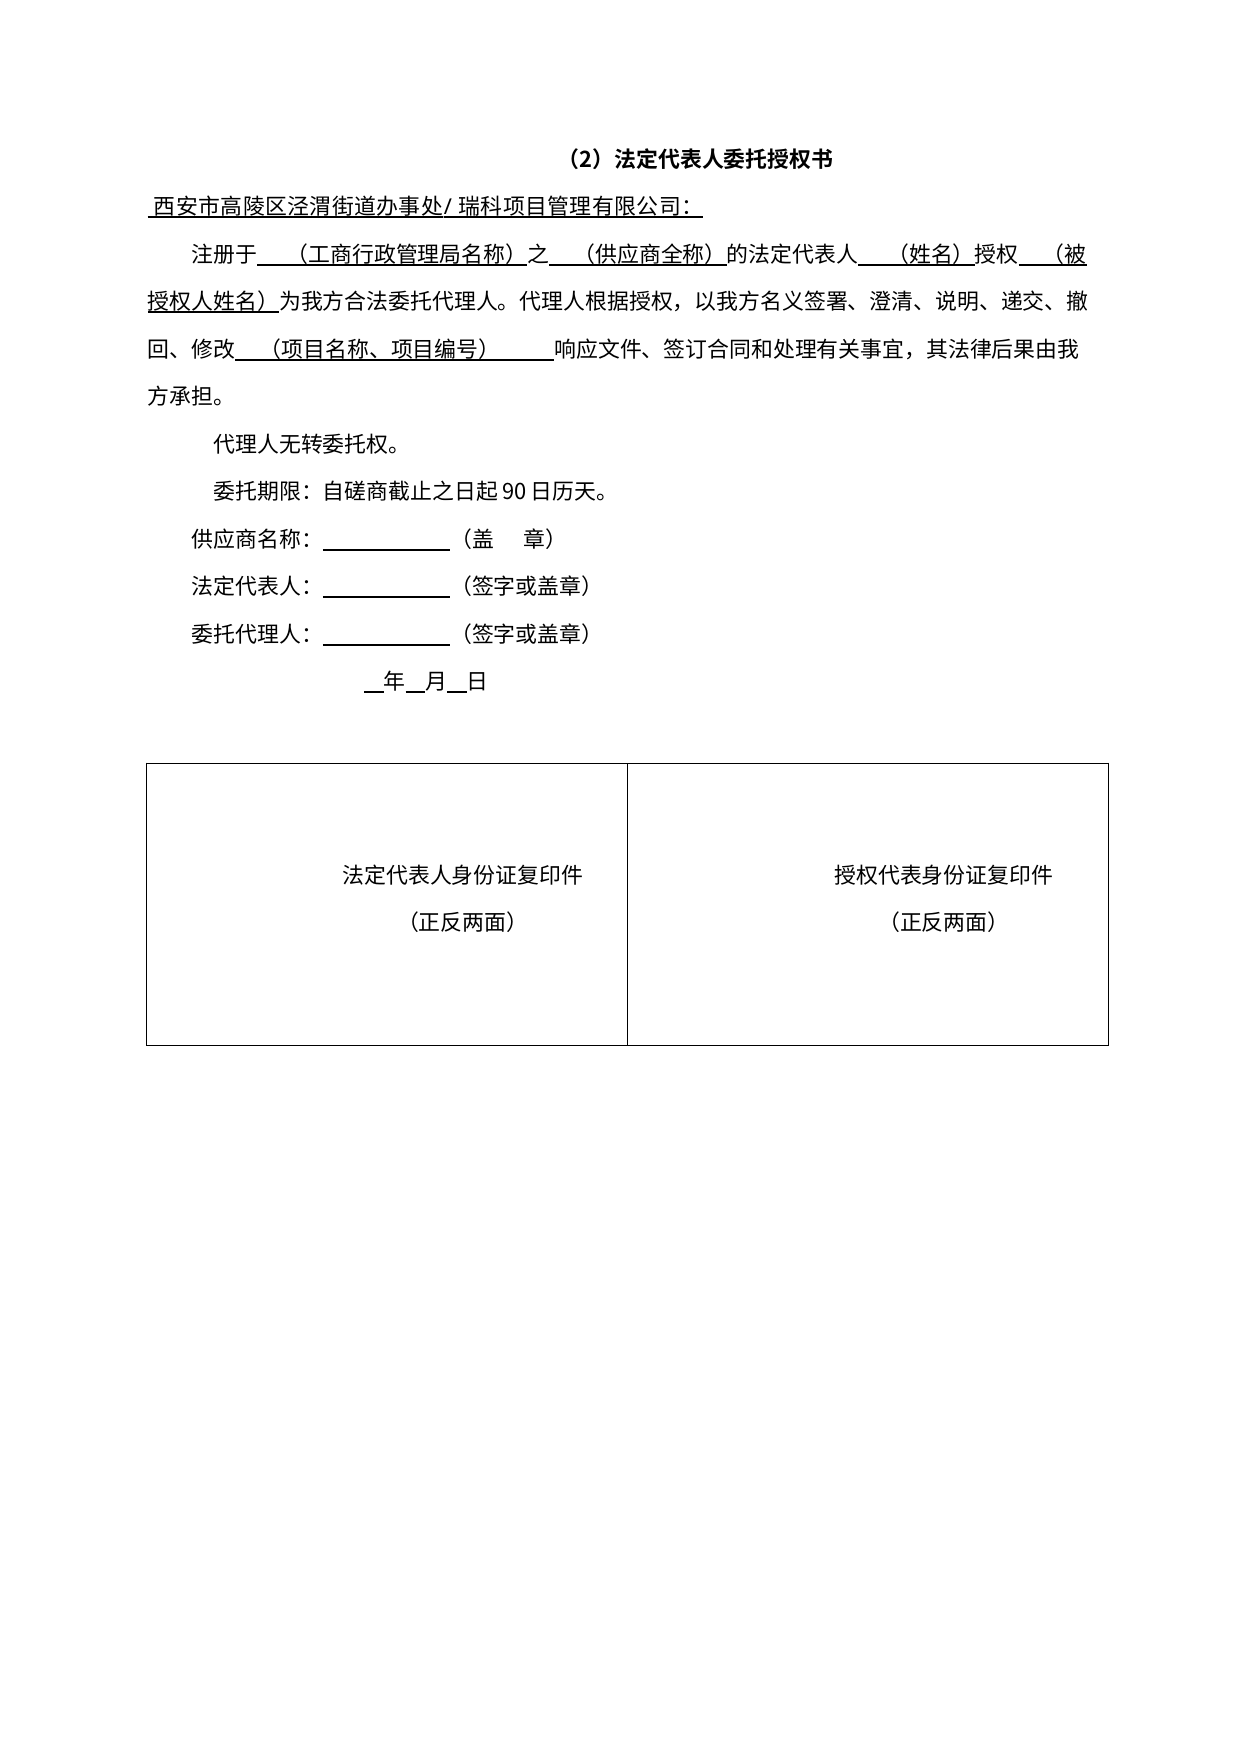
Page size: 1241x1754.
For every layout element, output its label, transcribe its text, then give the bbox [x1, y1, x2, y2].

text 供应商名称： （盖 章） [148, 522, 1093, 553]
text 注册于 （工商行政管理局名称）之 （供应商全称）的法定代表人 （姓名）授权 （被授权人姓名）为我方合法委托代理人。代理人根据授权，以我方名义签署、澄清、说明、递交、撤回、修改 （项目名称、项目编号） 响应文件、签订合同和处理有关事宜，其法律后果由我方承担。 [148, 237, 1093, 411]
text 年 月 日 [148, 664, 1093, 696]
text 委托代理人： （签字或盖章） [148, 617, 1093, 648]
text （2）法定代表人委托授权书 [148, 142, 1093, 173]
text 西安市高陵区泾渭街道办事处/ 瑞科项目管理有限公司： [148, 189, 1093, 221]
text 委托期限：自磋商截止之日起90日历天。 [148, 474, 1093, 506]
text 法定代表人： （签字或盖章） [148, 569, 1093, 601]
table_header 法定代表人身份证复印件 （正反两面） [147, 764, 627, 1045]
text 代理人无转委托权。 [148, 427, 1093, 458]
table_header 授权代表身份证复印件 （正反两面） [628, 764, 1108, 1045]
